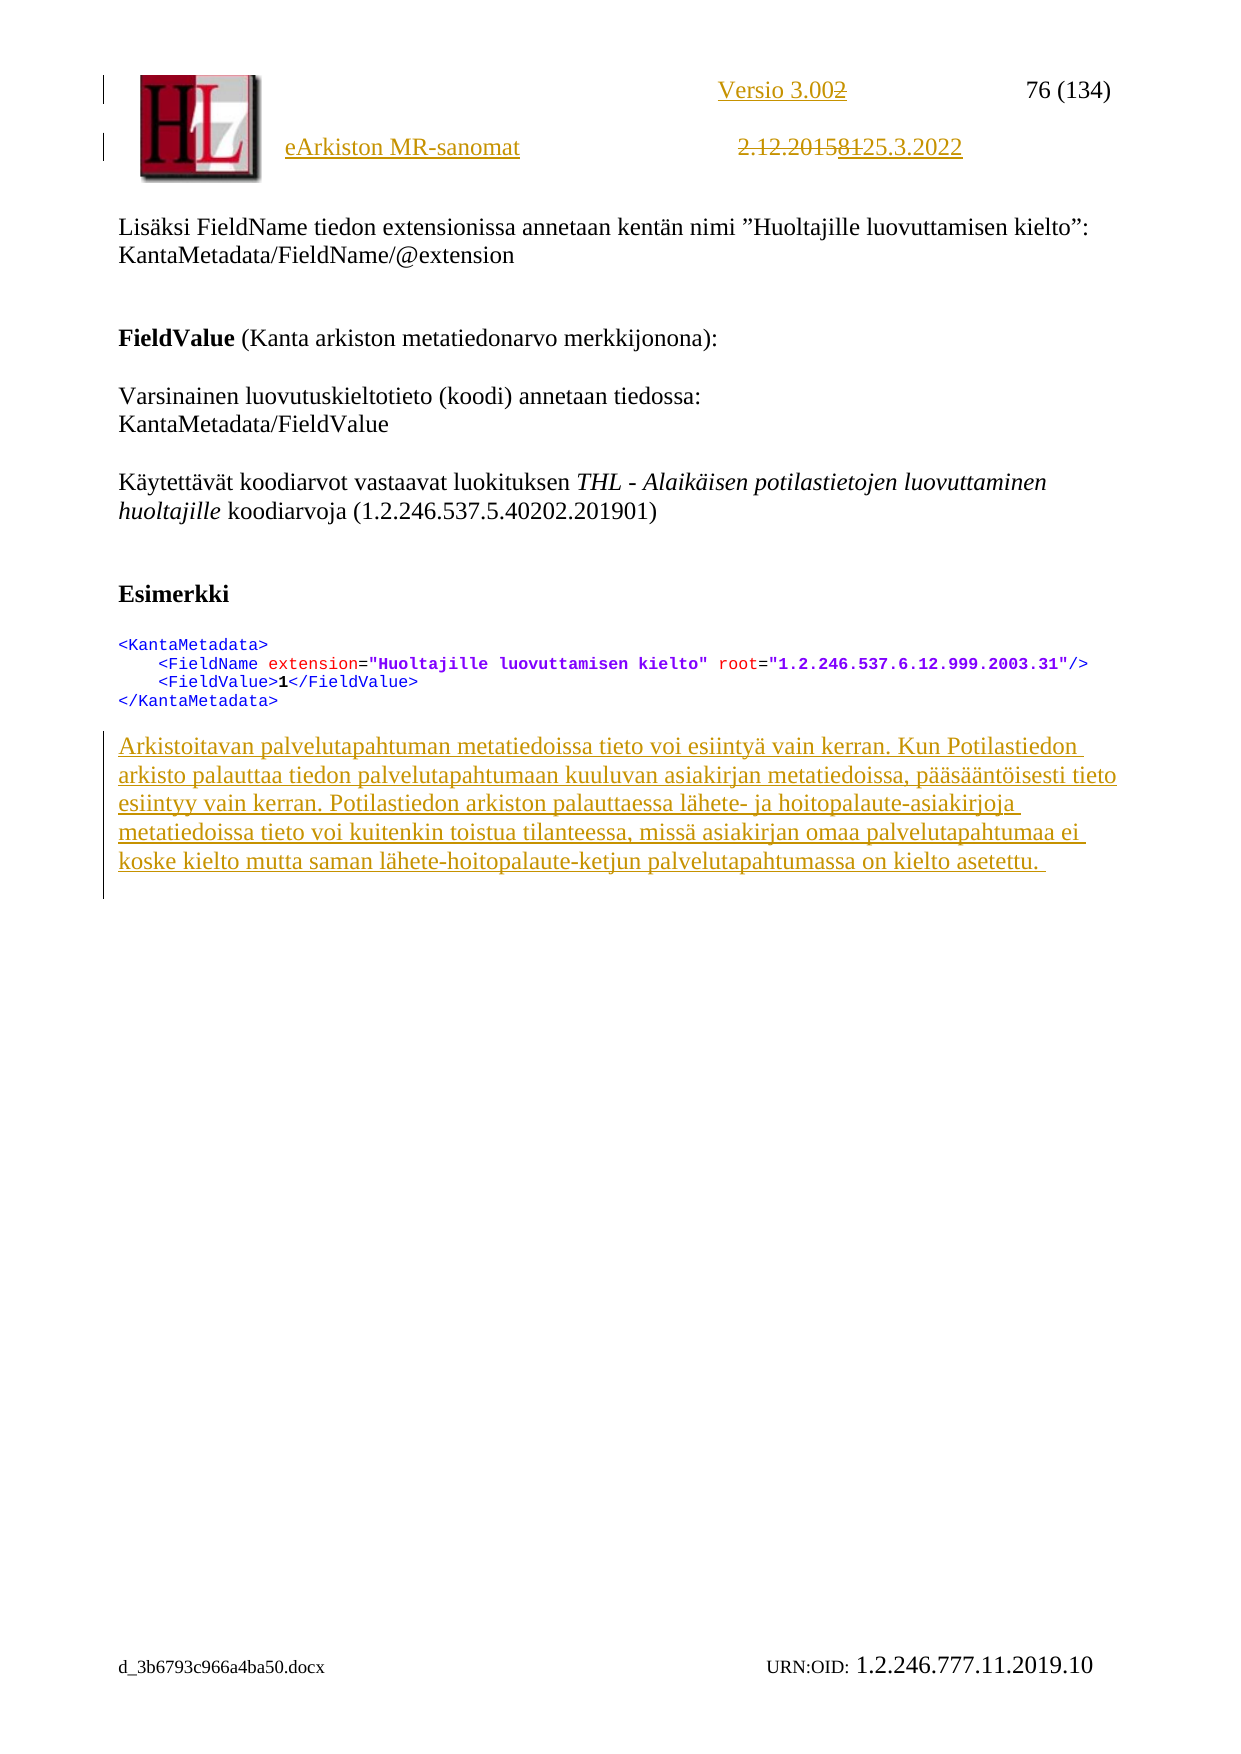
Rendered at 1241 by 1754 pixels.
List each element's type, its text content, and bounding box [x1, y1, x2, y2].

text <FieldName extension="Huoltajille luovuttamisen kielto" root="1.2.246.537.6.12.999.2003.31"/> [118, 655, 1122, 674]
text FieldValue (Kanta arkiston metatiedonarvo merkkijonona): [118, 323, 1122, 352]
text Varsinainen luovutuskieltotieto (koodi) annetaan tiedossa: [118, 381, 1122, 409]
text Esimerkki [118, 579, 1122, 608]
picture [140, 75, 263, 183]
text Lisäksi FieldName tiedon extensionissa annetaan kentän nimi ”Huoltajille luovuttamisen kielto”: KantaMetadata/FieldName/@extension [118, 212, 1122, 269]
text </KantaMetadata> [118, 693, 1122, 712]
text <FieldValue>1</FieldValue> [118, 674, 1122, 693]
text KantaMetadata/FieldValue [118, 409, 1122, 438]
text <KantaMetadata> [118, 636, 1122, 655]
text Käytettävät koodiarvot vastaavat luokituksen THL - Alaikäisen potilastietojen luovuttaminen huoltajille koodiarvoja (1.2.246.537.5.40202.201901) [118, 467, 1122, 524]
